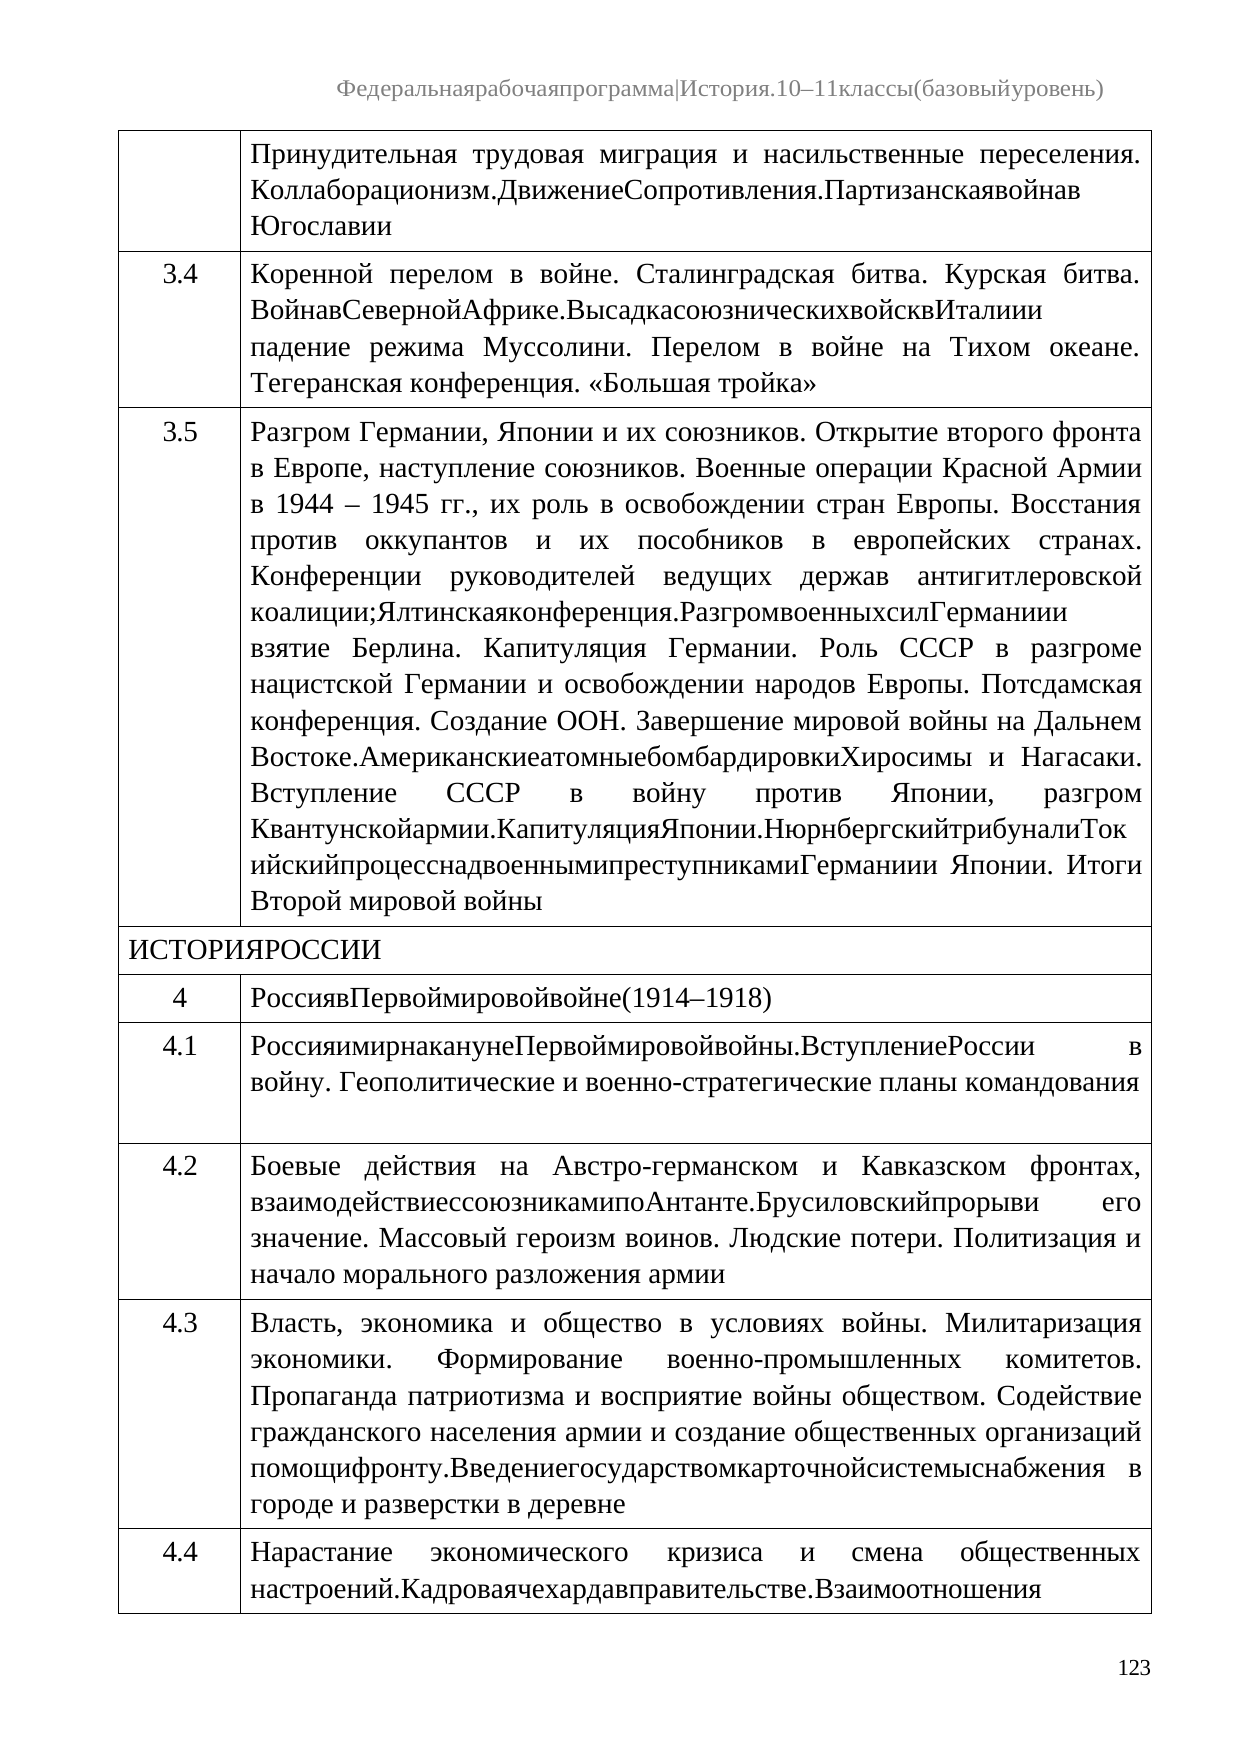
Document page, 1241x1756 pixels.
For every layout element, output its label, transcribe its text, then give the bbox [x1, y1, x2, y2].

table_header Принудительная трудовая миграция и насильственные переселения. Коллаборационизм.ДвижениеСопротивления.Партизанскаявойнав Югославии [241, 131, 1151, 251]
table_cell 4.2 [119, 1144, 240, 1299]
table_cell 3.5 [119, 408, 240, 926]
table_cell Нарастание экономического кризиса и смена общественных настроений.Кадроваячехардавправительстве.Взаимоотношения [241, 1529, 1151, 1613]
table_cell 4.3 [119, 1300, 240, 1528]
table_cell Боевые действия на Австро-германском и Кавказском фронтах, взаимодействиессоюзникамипоАнтанте.Брусиловскийпрорыви его значение. Массовый героизм воинов. Людские потери. Политизация и начало морального разложения армии [241, 1144, 1151, 1299]
table_cell РоссияимирнаканунеПервоймировойвойны.ВступлениеРоссии в войну. Геополитические и военно-стратегические планы командования [241, 1023, 1151, 1142]
table_cell 3.4 [119, 252, 240, 407]
table_cell ИСТОРИЯРОССИИ [119, 927, 1151, 974]
table_cell Разгром Германии, Японии и их союзников. Открытие второго фронта в Европе, наступление союзников. Военные операции Красной Армии в 1944 – 1945 гг., их роль в освобождении стран Европы. Восстания против оккупантов и их пособников в европейских странах. Конференции руководителей ведущих держав антигитлеровской коалиции;Ялтинскаяконференция.РазгромвоенныхсилГерманиии взятие Берлина. Капитуляция Германии. Роль СССР в разгроме нацистской Германии и освобождении народов Европы. Потсдамская конференция. Создание ООН. Завершение мировой войны на Дальнем Востоке.АмериканскиеатомныебомбардировкиХиросимы и Нагасаки. Вступление СССР в войну против Японии, разгром Квантунскойармии.КапитуляцияЯпонии.НюрнбергскийтрибуналиТокийскийпроцесснадвоеннымипреступникамиГерманиии Японии. Итоги Второй мировой войны [241, 408, 1151, 926]
table_cell Коренной перелом в войне. Сталинградская битва. Курская битва. ВойнавСевернойАфрике.ВысадкасоюзническихвойсквИталиии падение режима Муссолини. Перелом в войне на Тихом океане. Тегеранская конференция. «Большая тройка» [241, 252, 1151, 407]
table_cell РоссиявПервоймировойвойне(1914–1918) [241, 975, 1151, 1022]
table_cell Власть, экономика и общество в условиях войны. Милитаризация экономики. Формирование военно-промышленных комитетов. Пропаганда патриотизма и восприятие войны обществом. Содействие гражданского населения армии и создание общественных организаций помощифронту.Введениегосударствомкарточнойсистемыснабжения в городе и разверстки в деревне [241, 1300, 1151, 1528]
table_cell 4.1 [119, 1023, 240, 1142]
table_cell 4.4 [119, 1529, 240, 1613]
table_header [119, 131, 240, 251]
table_cell 4 [119, 975, 240, 1022]
